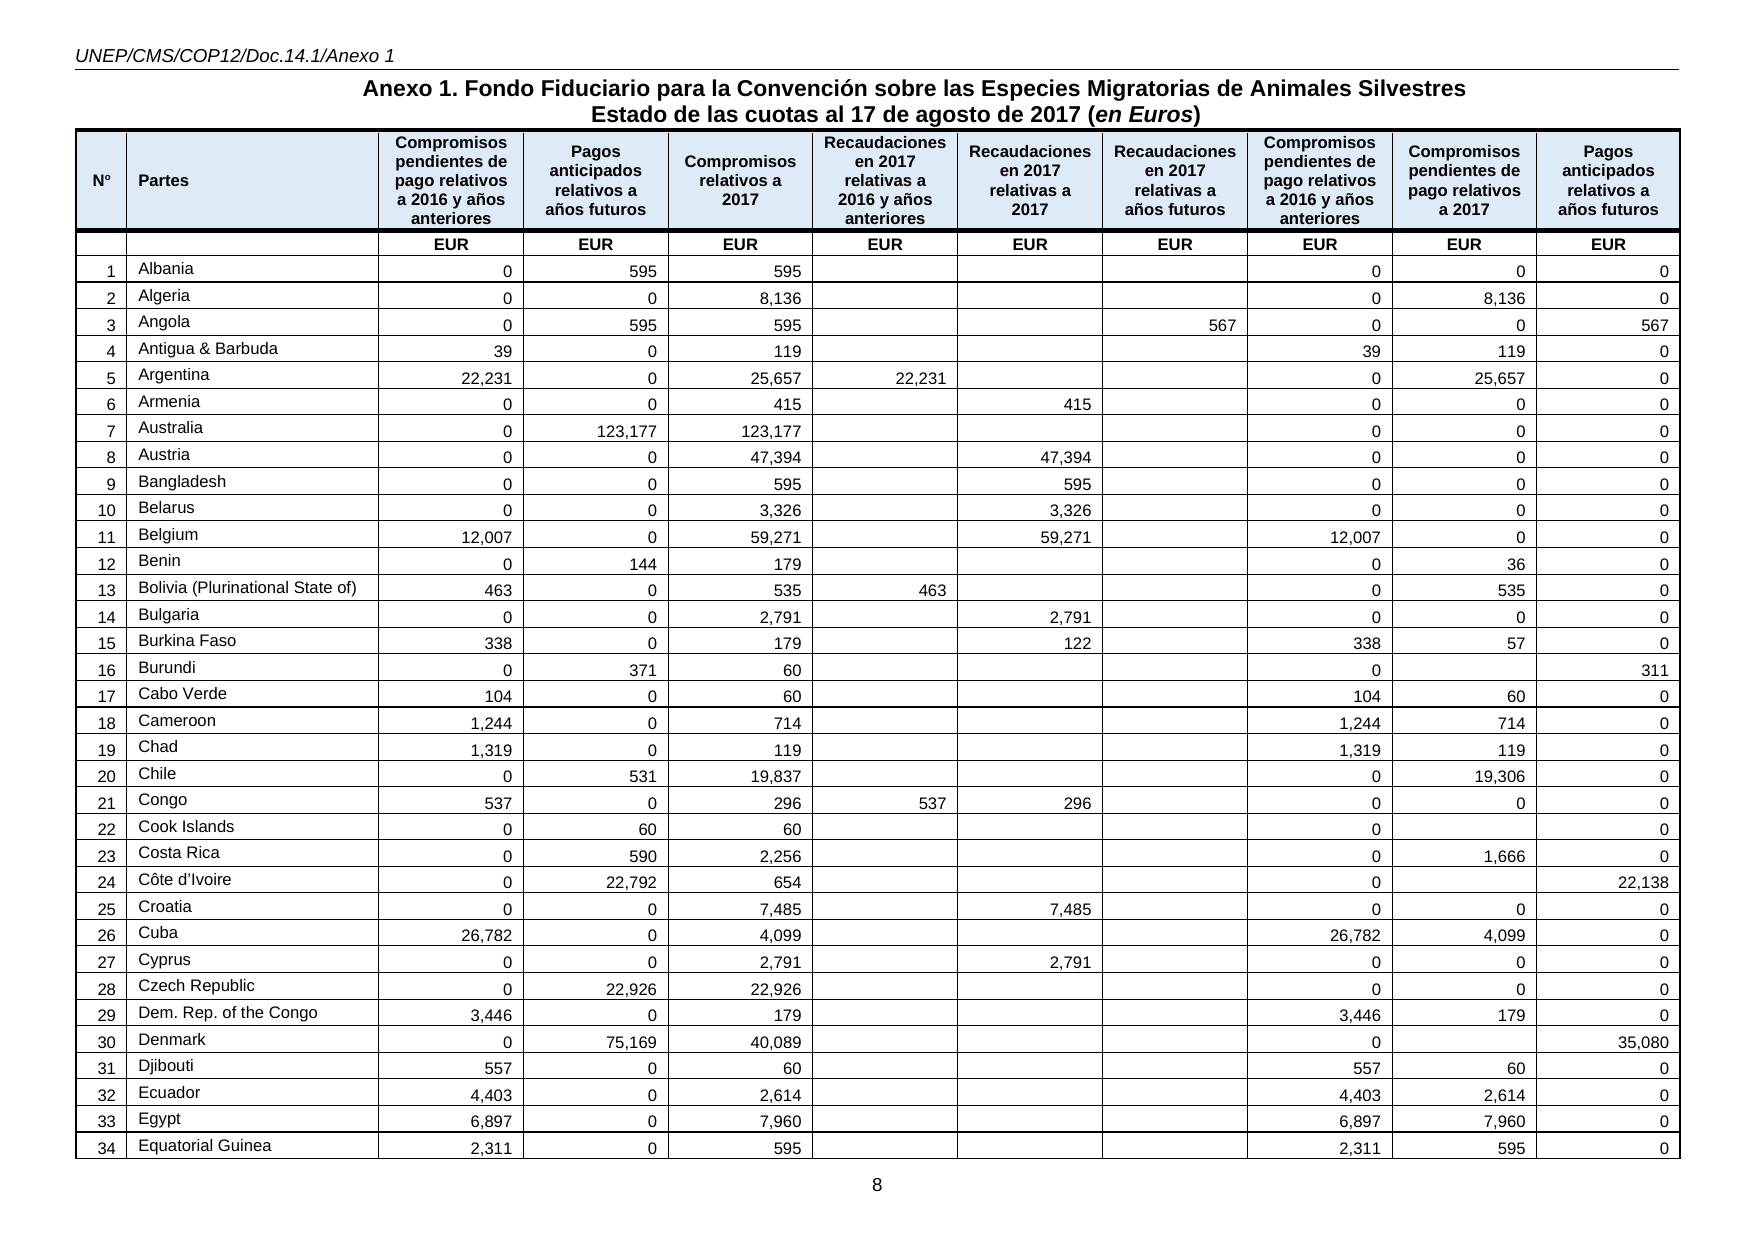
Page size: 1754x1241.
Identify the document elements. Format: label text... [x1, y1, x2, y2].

table_cell 0 [379, 389, 523, 414]
table_cell [958, 548, 1102, 573]
table_cell 0 [1537, 1053, 1679, 1078]
table_cell [1103, 442, 1247, 467]
table_header Compromisos pendientes de pago relativos a 2016 y años anteriores [1248, 132, 1392, 228]
table_cell [958, 336, 1102, 361]
table_cell 0 [1248, 415, 1392, 441]
table_cell 0 [1248, 1026, 1392, 1052]
table_cell 463 [379, 575, 523, 600]
table_cell 57 [1393, 628, 1536, 653]
table_cell 567 [1537, 309, 1679, 334]
table_cell 0 [524, 893, 668, 919]
table_cell 0 [524, 734, 668, 759]
table_cell 22,231 [813, 362, 957, 388]
table_cell Cuba [127, 920, 378, 945]
table_header Partes [127, 132, 378, 228]
table_cell [1103, 575, 1247, 600]
table_cell 47,394 [669, 442, 812, 467]
table_cell 0 [379, 893, 523, 919]
table_cell 7,960 [669, 1106, 812, 1131]
table_cell Djibouti [127, 1053, 378, 1078]
table_cell [958, 283, 1102, 308]
table_cell [813, 946, 957, 972]
table_cell 119 [669, 734, 812, 759]
table_cell EUR [379, 233, 523, 255]
table_cell [958, 708, 1102, 733]
table_cell 0 [379, 468, 523, 494]
table_cell 0 [1537, 920, 1679, 945]
table_cell 0 [1537, 708, 1679, 733]
table_cell 0 [379, 415, 523, 441]
table_cell 1,666 [1393, 840, 1536, 866]
table_cell 0 [1537, 946, 1679, 972]
table_cell 8,136 [669, 283, 812, 308]
table_cell 0 [1537, 1133, 1679, 1158]
table_cell 0 [379, 840, 523, 866]
table_cell 179 [669, 1000, 812, 1025]
table_cell EUR [669, 233, 812, 255]
table_cell 12,007 [1248, 521, 1392, 547]
table_cell 7,485 [958, 893, 1102, 919]
table_cell 0 [1537, 521, 1679, 547]
table_cell 0 [524, 575, 668, 600]
table_cell 0 [1393, 442, 1536, 467]
table_cell 0 [1537, 1000, 1679, 1025]
table_cell 0 [379, 309, 523, 334]
list Anexo 1. Fondo Fiduciario para la Convención sobre las Especies Migratorias de Animales Silvestres [150, 75, 1679, 101]
table_cell 595 [669, 309, 812, 334]
table_header Compromisos pendientes de pago relativos a 2017 [1393, 132, 1536, 228]
table_cell 0 [1537, 681, 1679, 706]
table_cell [1103, 681, 1247, 706]
table_cell Benin [127, 548, 378, 573]
table_cell [1103, 920, 1247, 945]
table_cell [1103, 867, 1247, 892]
table_cell 296 [669, 787, 812, 813]
table_cell 119 [1393, 336, 1536, 361]
table_cell 0 [524, 442, 668, 467]
table_cell 23 [77, 840, 126, 866]
table_cell 537 [813, 787, 957, 813]
table_cell 59,271 [669, 521, 812, 547]
table_cell 0 [1248, 654, 1392, 680]
table_cell [1103, 1079, 1247, 1105]
table_cell Cameroon [127, 708, 378, 733]
table_cell 6,897 [379, 1106, 523, 1131]
table_header Compromisos pendientes de pago relativos a 2016 y años anteriores [379, 132, 523, 228]
table_cell 11 [77, 521, 126, 547]
table_cell Cook Islands [127, 814, 378, 839]
table_cell [813, 654, 957, 680]
table_cell 26 [77, 920, 126, 945]
table_cell Angola [127, 309, 378, 334]
table_cell 10 [77, 495, 126, 520]
table_cell [1103, 495, 1247, 520]
table_cell 296 [958, 787, 1102, 813]
table_cell 0 [1248, 601, 1392, 627]
table_cell 0 [524, 495, 668, 520]
table_cell 4 [77, 336, 126, 361]
table_cell 2,311 [1248, 1133, 1392, 1158]
table_cell 595 [669, 256, 812, 281]
table_cell 0 [379, 867, 523, 892]
text Estado de las cuotas al 17 de agosto de 2017 (en Euros) [112, 101, 1679, 128]
table_cell 338 [1248, 628, 1392, 653]
table_cell 33 [77, 1106, 126, 1131]
table_cell 3,326 [958, 495, 1102, 520]
table_cell 19,306 [1393, 761, 1536, 786]
table_cell Belgium [127, 521, 378, 547]
table_cell 0 [1393, 495, 1536, 520]
table_cell [1103, 708, 1247, 733]
table_cell 0 [379, 442, 523, 467]
table_cell 3 [77, 309, 126, 334]
table_cell Argentina [127, 362, 378, 388]
table_cell [1103, 734, 1247, 759]
table_cell 39 [1248, 336, 1392, 361]
table_cell [1103, 1000, 1247, 1025]
table_cell [958, 1000, 1102, 1025]
table_cell 338 [379, 628, 523, 653]
table_cell 22,926 [524, 973, 668, 998]
table_cell 0 [1248, 575, 1392, 600]
table_cell 0 [1537, 575, 1679, 600]
table_cell Chad [127, 734, 378, 759]
table_cell 0 [1537, 548, 1679, 573]
table_cell 1,319 [1248, 734, 1392, 759]
table_cell 535 [669, 575, 812, 600]
table_cell [1103, 336, 1247, 361]
table_cell [1103, 256, 1247, 281]
table_cell 0 [1248, 468, 1392, 494]
table_cell 0 [1248, 867, 1392, 892]
table_cell 0 [1537, 283, 1679, 308]
table_cell [813, 867, 957, 892]
table_cell 119 [669, 336, 812, 361]
table_cell Belarus [127, 495, 378, 520]
table_cell 25,657 [669, 362, 812, 388]
table_cell Bangladesh [127, 468, 378, 494]
table_cell 0 [1537, 415, 1679, 441]
table_cell 0 [379, 548, 523, 573]
table_cell EUR [1393, 233, 1536, 255]
table_cell 595 [958, 468, 1102, 494]
table_cell [813, 893, 957, 919]
table_cell 311 [1537, 654, 1679, 680]
table_cell [813, 256, 957, 281]
table_cell 0 [524, 1106, 668, 1131]
table_cell 0 [1537, 468, 1679, 494]
table_cell [1103, 601, 1247, 627]
table_cell 595 [524, 309, 668, 334]
table_cell 0 [1248, 256, 1392, 281]
table_cell [1393, 1026, 1536, 1052]
table_cell 0 [1248, 761, 1392, 786]
table_cell [813, 681, 957, 706]
table_cell 415 [958, 389, 1102, 414]
table_cell 0 [1393, 415, 1536, 441]
table_cell 595 [669, 468, 812, 494]
table_cell 0 [524, 628, 668, 653]
table_cell 0 [1393, 787, 1536, 813]
table_cell 2 [77, 283, 126, 308]
table_cell [1103, 1106, 1247, 1131]
table_cell [813, 761, 957, 786]
table_cell 531 [524, 761, 668, 786]
table_cell Côte d’Ivoire [127, 867, 378, 892]
table_cell 2,311 [379, 1133, 523, 1158]
table_cell [813, 973, 957, 998]
table_cell [813, 521, 957, 547]
table_cell 0 [524, 362, 668, 388]
table_cell [958, 761, 1102, 786]
table_cell 1,244 [379, 708, 523, 733]
table_cell [813, 389, 957, 414]
table_cell 19 [77, 734, 126, 759]
table_cell 0 [524, 468, 668, 494]
table_cell [813, 840, 957, 866]
table_cell 20 [77, 761, 126, 786]
table_cell 0 [379, 283, 523, 308]
table_cell [1103, 628, 1247, 653]
table_cell [813, 920, 957, 945]
table_cell 16 [77, 654, 126, 680]
table_cell 3,326 [669, 495, 812, 520]
table_cell 0 [1393, 309, 1536, 334]
table_cell [1103, 654, 1247, 680]
table_cell 0 [1393, 601, 1536, 627]
table_header Recaudaciones en 2017 relativas a 2017 [958, 132, 1102, 228]
table_cell [813, 283, 957, 308]
table_cell [1103, 362, 1247, 388]
table_cell [1103, 415, 1247, 441]
table_cell 2,614 [669, 1079, 812, 1105]
table_cell 5 [77, 362, 126, 388]
table_cell EUR [813, 233, 957, 255]
table_cell 2,791 [669, 946, 812, 972]
table_cell [958, 415, 1102, 441]
table_cell 0 [379, 973, 523, 998]
table_cell 0 [1537, 389, 1679, 414]
table_cell [1103, 973, 1247, 998]
table_cell 0 [1537, 495, 1679, 520]
table_cell [1103, 389, 1247, 414]
table_cell 34 [77, 1133, 126, 1158]
table_cell [813, 336, 957, 361]
table_cell 0 [1537, 734, 1679, 759]
table_cell Equatorial Guinea [127, 1133, 378, 1158]
table_cell 0 [1537, 893, 1679, 919]
table_cell [958, 654, 1102, 680]
table_cell 0 [1248, 283, 1392, 308]
table_cell [1103, 1133, 1247, 1158]
table_cell 60 [524, 814, 668, 839]
table_header No [77, 132, 126, 228]
table_cell 60 [669, 681, 812, 706]
table_cell 24 [77, 867, 126, 892]
table_cell [958, 362, 1102, 388]
table_cell 0 [1537, 840, 1679, 866]
table_cell 27 [77, 946, 126, 972]
table_cell [813, 309, 957, 334]
table_cell 4,403 [379, 1079, 523, 1105]
table_cell [958, 840, 1102, 866]
table_cell 4,099 [669, 920, 812, 945]
table_cell 119 [1393, 734, 1536, 759]
table_cell [813, 601, 957, 627]
table_cell 12 [77, 548, 126, 573]
table_cell 75,169 [524, 1026, 668, 1052]
table_cell 0 [379, 495, 523, 520]
table_cell EUR [1103, 233, 1247, 255]
table_cell Croatia [127, 893, 378, 919]
table_cell EUR [1248, 233, 1392, 255]
table_cell 144 [524, 548, 668, 573]
table_cell [958, 681, 1102, 706]
table_cell EUR [1537, 233, 1679, 255]
table_cell [958, 1079, 1102, 1105]
table_cell [1103, 893, 1247, 919]
table_cell Australia [127, 415, 378, 441]
table_cell 0 [524, 946, 668, 972]
table_cell 26,782 [1248, 920, 1392, 945]
table_cell 595 [524, 256, 668, 281]
table_cell EUR [958, 233, 1102, 255]
table_cell Dem. Rep. of the Congo [127, 1000, 378, 1025]
table_cell Algeria [127, 283, 378, 308]
table_cell 0 [1248, 389, 1392, 414]
table_cell 3,446 [379, 1000, 523, 1025]
table_cell 2,256 [669, 840, 812, 866]
table_cell 28 [77, 973, 126, 998]
table_cell 567 [1103, 309, 1247, 334]
table_cell [813, 734, 957, 759]
table_cell 15 [77, 628, 126, 653]
table_cell 6,897 [1248, 1106, 1392, 1131]
table_header Pagos anticipados relativos a años futuros [1537, 132, 1679, 228]
table_cell 0 [524, 1133, 668, 1158]
table_cell Armenia [127, 389, 378, 414]
table_cell Bolivia (Plurinational State of) [127, 575, 378, 600]
table_cell 60 [669, 1053, 812, 1078]
table_cell 0 [1537, 761, 1679, 786]
table_cell 714 [1393, 708, 1536, 733]
table_cell 415 [669, 389, 812, 414]
table_cell [813, 548, 957, 573]
table_cell [1103, 1053, 1247, 1078]
table_cell 0 [1537, 814, 1679, 839]
table_cell [1103, 840, 1247, 866]
table_cell [1103, 521, 1247, 547]
table_cell [1393, 814, 1536, 839]
table_cell Cabo Verde [127, 681, 378, 706]
table_cell 0 [1248, 442, 1392, 467]
table_cell 6 [77, 389, 126, 414]
table_cell 0 [1537, 336, 1679, 361]
table_cell [1103, 787, 1247, 813]
table_cell [1103, 1026, 1247, 1052]
table_cell 0 [1393, 521, 1536, 547]
table_cell Egypt [127, 1106, 378, 1131]
table_cell 7 [77, 415, 126, 441]
table_cell 104 [1248, 681, 1392, 706]
table_cell 0 [524, 708, 668, 733]
table_cell 22,926 [669, 973, 812, 998]
table_cell 22,792 [524, 867, 668, 892]
table_cell [1103, 946, 1247, 972]
table_cell 13 [77, 575, 126, 600]
table_cell Ecuador [127, 1079, 378, 1105]
table_cell 0 [379, 946, 523, 972]
table_header Recaudaciones en 2017 relativas a años futuros [1103, 132, 1247, 228]
table_cell 26,782 [379, 920, 523, 945]
table_cell Cyprus [127, 946, 378, 972]
table_cell 1,244 [1248, 708, 1392, 733]
table_cell 25,657 [1393, 362, 1536, 388]
table_cell 0 [1537, 1079, 1679, 1105]
table_cell 371 [524, 654, 668, 680]
table_cell Denmark [127, 1026, 378, 1052]
table_cell 0 [1537, 1106, 1679, 1131]
table_cell 0 [524, 601, 668, 627]
table_cell 104 [379, 681, 523, 706]
table_cell 0 [1393, 256, 1536, 281]
table_cell Austria [127, 442, 378, 467]
table_cell 0 [1393, 946, 1536, 972]
table_cell 0 [524, 681, 668, 706]
table_cell 29 [77, 1000, 126, 1025]
table_cell 535 [1393, 575, 1536, 600]
table_cell [813, 442, 957, 467]
table_cell 9 [77, 468, 126, 494]
table_cell [1103, 548, 1247, 573]
table_cell 36 [1393, 548, 1536, 573]
table_cell EUR [524, 233, 668, 255]
table_cell 0 [524, 1053, 668, 1078]
table_cell [958, 1106, 1102, 1131]
table_cell 40,089 [669, 1026, 812, 1052]
table_cell 0 [524, 787, 668, 813]
table_cell 0 [1248, 495, 1392, 520]
table_cell [958, 734, 1102, 759]
table_cell 0 [524, 521, 668, 547]
table_cell 0 [1248, 973, 1392, 998]
table_cell 60 [1393, 681, 1536, 706]
table_cell 0 [1537, 973, 1679, 998]
table_header Recaudaciones en 2017 relativas a 2016 y años anteriores [813, 132, 957, 228]
table_cell 1 [77, 256, 126, 281]
table_cell 0 [1248, 787, 1392, 813]
table_cell 18 [77, 708, 126, 733]
table_cell 463 [813, 575, 957, 600]
table_cell 60 [669, 654, 812, 680]
table_cell 179 [669, 548, 812, 573]
table_header Compromisos relativos a 2017 [669, 132, 812, 228]
table_cell 60 [1393, 1053, 1536, 1078]
table_cell 122 [958, 628, 1102, 653]
table_cell 0 [524, 389, 668, 414]
table_cell [958, 920, 1102, 945]
table_cell [813, 628, 957, 653]
table_cell [958, 575, 1102, 600]
table_cell 0 [524, 1000, 668, 1025]
table_cell [813, 1133, 957, 1158]
table_cell 2,791 [958, 946, 1102, 972]
table_cell 0 [1248, 362, 1392, 388]
table_cell 25 [77, 893, 126, 919]
table_cell 0 [1537, 256, 1679, 281]
table_cell 0 [1393, 389, 1536, 414]
table_cell [1103, 468, 1247, 494]
table_cell 1,319 [379, 734, 523, 759]
table_cell 47,394 [958, 442, 1102, 467]
table_cell 590 [524, 840, 668, 866]
table_cell Congo [127, 787, 378, 813]
table_cell 0 [379, 654, 523, 680]
table_cell 0 [1537, 787, 1679, 813]
table_cell 0 [379, 256, 523, 281]
table_cell 59,271 [958, 521, 1102, 547]
table_cell 31 [77, 1053, 126, 1078]
table_cell 2,614 [1393, 1079, 1536, 1105]
table_cell Czech Republic [127, 973, 378, 998]
table_cell 557 [1248, 1053, 1392, 1078]
table_cell 8,136 [1393, 283, 1536, 308]
table_cell 7,960 [1393, 1106, 1536, 1131]
table_cell Bulgaria [127, 601, 378, 627]
table_cell 179 [1393, 1000, 1536, 1025]
table_cell [813, 415, 957, 441]
table_cell Costa Rica [127, 840, 378, 866]
table_cell 7,485 [669, 893, 812, 919]
table_cell Albania [127, 256, 378, 281]
table_header Pagos anticipados relativos a años futuros [524, 132, 668, 228]
table_cell 557 [379, 1053, 523, 1078]
table_cell 0 [1537, 362, 1679, 388]
table_cell 0 [1248, 946, 1392, 972]
table_cell 22 [77, 814, 126, 839]
table_cell [813, 1026, 957, 1052]
table_cell 595 [669, 1133, 812, 1158]
table_cell [958, 1133, 1102, 1158]
table_cell 0 [1393, 893, 1536, 919]
table_cell 179 [669, 628, 812, 653]
table_cell Burkina Faso [127, 628, 378, 653]
table_cell 0 [524, 283, 668, 308]
table_cell 4,099 [1393, 920, 1536, 945]
table_cell 0 [1393, 973, 1536, 998]
table_cell [813, 1053, 957, 1078]
table_cell 0 [1537, 628, 1679, 653]
table_cell 0 [1393, 468, 1536, 494]
table_cell 32 [77, 1079, 126, 1105]
table_cell [813, 1000, 957, 1025]
table_cell 22,138 [1537, 867, 1679, 892]
table_cell 0 [379, 761, 523, 786]
table_cell [958, 256, 1102, 281]
table_cell [1103, 283, 1247, 308]
table_cell [1103, 814, 1247, 839]
table_cell 0 [524, 920, 668, 945]
table_cell 2,791 [958, 601, 1102, 627]
table_cell [813, 1079, 957, 1105]
table_cell [958, 309, 1102, 334]
table_cell [958, 1026, 1102, 1052]
table_cell 595 [1393, 1133, 1536, 1158]
table_cell [958, 814, 1102, 839]
table_cell [127, 233, 378, 255]
table_cell [958, 867, 1102, 892]
table_cell 8 [77, 442, 126, 467]
table_cell 123,177 [524, 415, 668, 441]
table_cell 0 [1537, 601, 1679, 627]
table_cell 714 [669, 708, 812, 733]
table_cell 0 [1248, 309, 1392, 334]
table_cell 22,231 [379, 362, 523, 388]
table_cell [813, 708, 957, 733]
table_cell 0 [524, 1079, 668, 1105]
table_cell 0 [1248, 548, 1392, 573]
table_cell 0 [379, 1026, 523, 1052]
table_cell [958, 973, 1102, 998]
table_cell [1393, 654, 1536, 680]
table_cell 14 [77, 601, 126, 627]
table_cell 0 [524, 336, 668, 361]
table_cell 30 [77, 1026, 126, 1052]
table_cell 0 [1248, 814, 1392, 839]
table_cell [813, 814, 957, 839]
table_cell 654 [669, 867, 812, 892]
table_cell 21 [77, 787, 126, 813]
table_cell 60 [669, 814, 812, 839]
table_cell [813, 1106, 957, 1131]
table_cell 537 [379, 787, 523, 813]
table_cell [1393, 867, 1536, 892]
table_cell 17 [77, 681, 126, 706]
table_cell 0 [379, 601, 523, 627]
table_cell Chile [127, 761, 378, 786]
table_cell Antigua & Barbuda [127, 336, 378, 361]
table_cell 0 [1537, 442, 1679, 467]
table_cell 12,007 [379, 521, 523, 547]
table_cell 123,177 [669, 415, 812, 441]
table_cell 19,837 [669, 761, 812, 786]
table_cell 4,403 [1248, 1079, 1392, 1105]
table_cell 35,080 [1537, 1026, 1679, 1052]
table_cell Burundi [127, 654, 378, 680]
table_cell [813, 495, 957, 520]
table_cell [1103, 761, 1247, 786]
table_cell [813, 468, 957, 494]
table_cell 0 [1248, 893, 1392, 919]
table_cell 0 [1248, 840, 1392, 866]
table_cell 0 [379, 814, 523, 839]
table_cell 2,791 [669, 601, 812, 627]
table_cell 39 [379, 336, 523, 361]
table_cell 3,446 [1248, 1000, 1392, 1025]
table_cell [77, 233, 126, 255]
table_cell [958, 1053, 1102, 1078]
